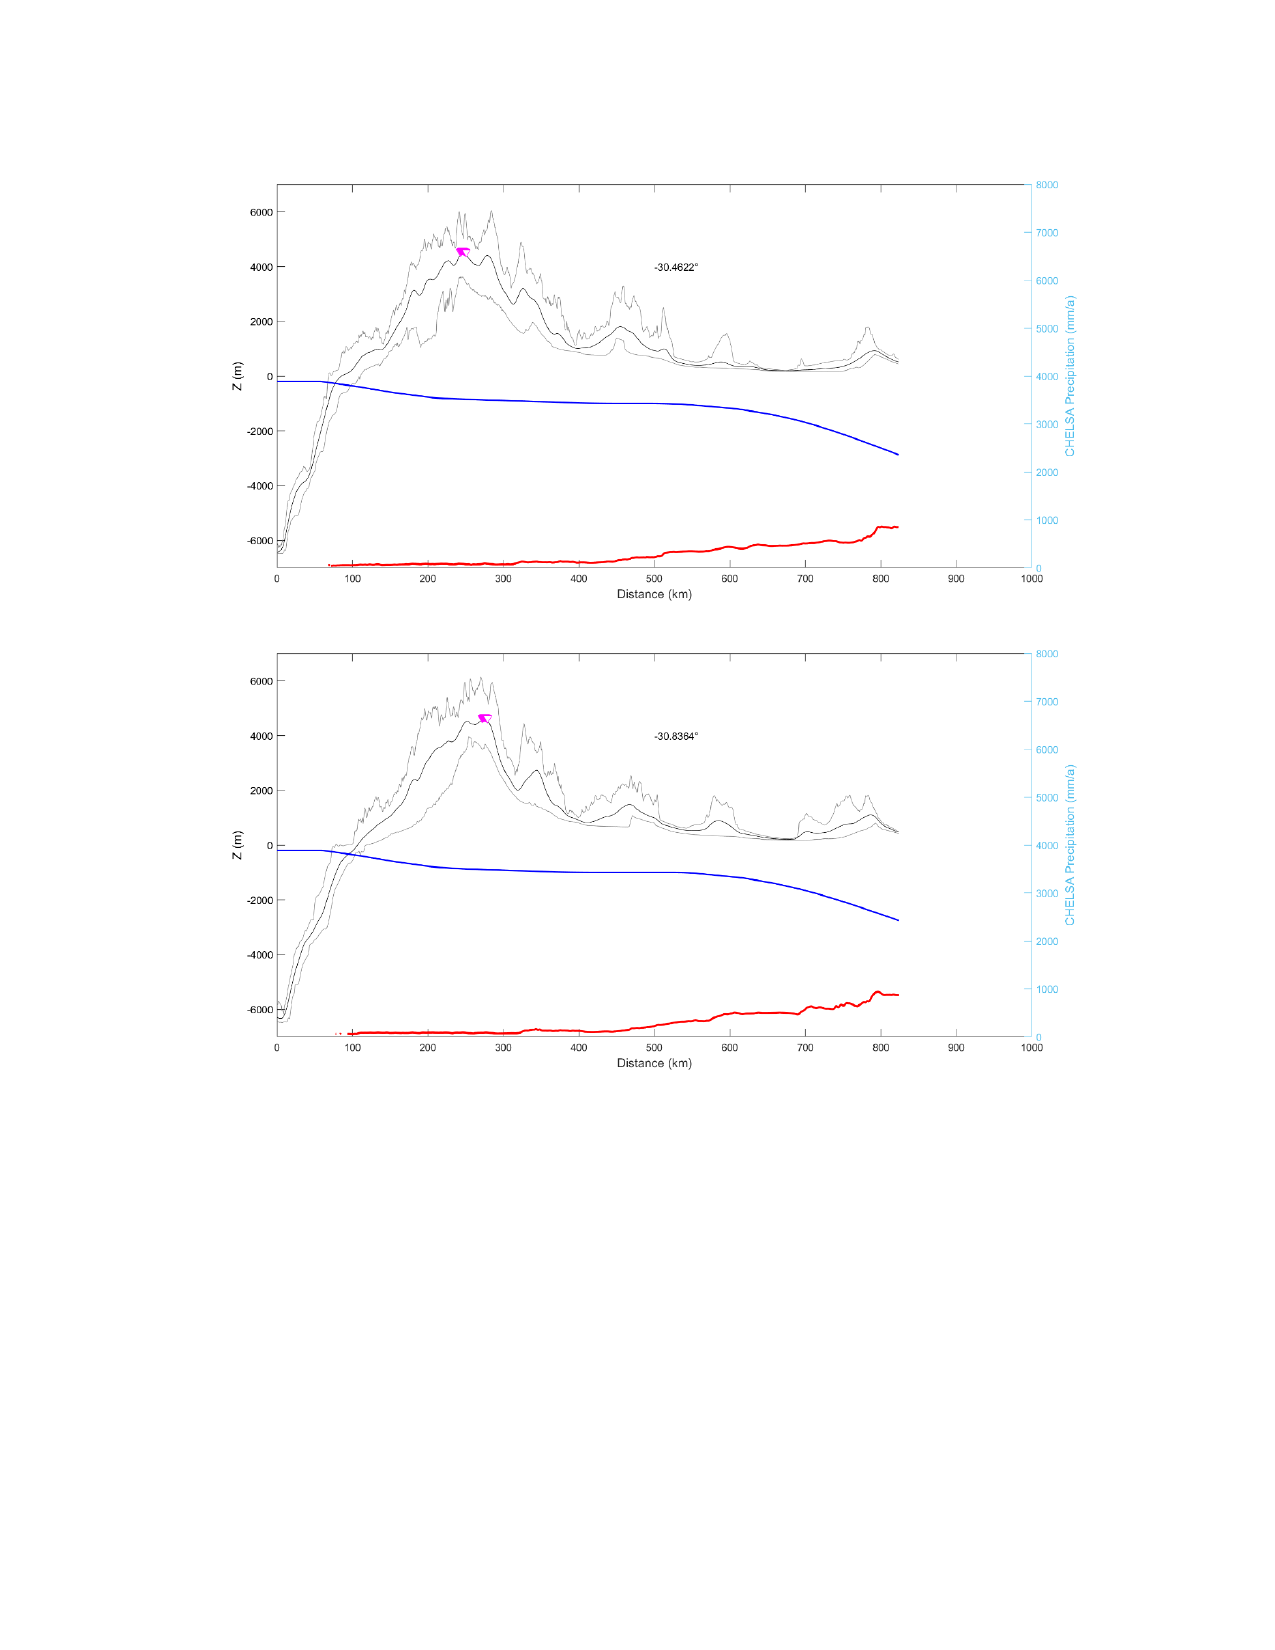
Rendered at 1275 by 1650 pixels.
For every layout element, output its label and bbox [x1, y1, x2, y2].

picture [150, 150, 1124, 1088]
